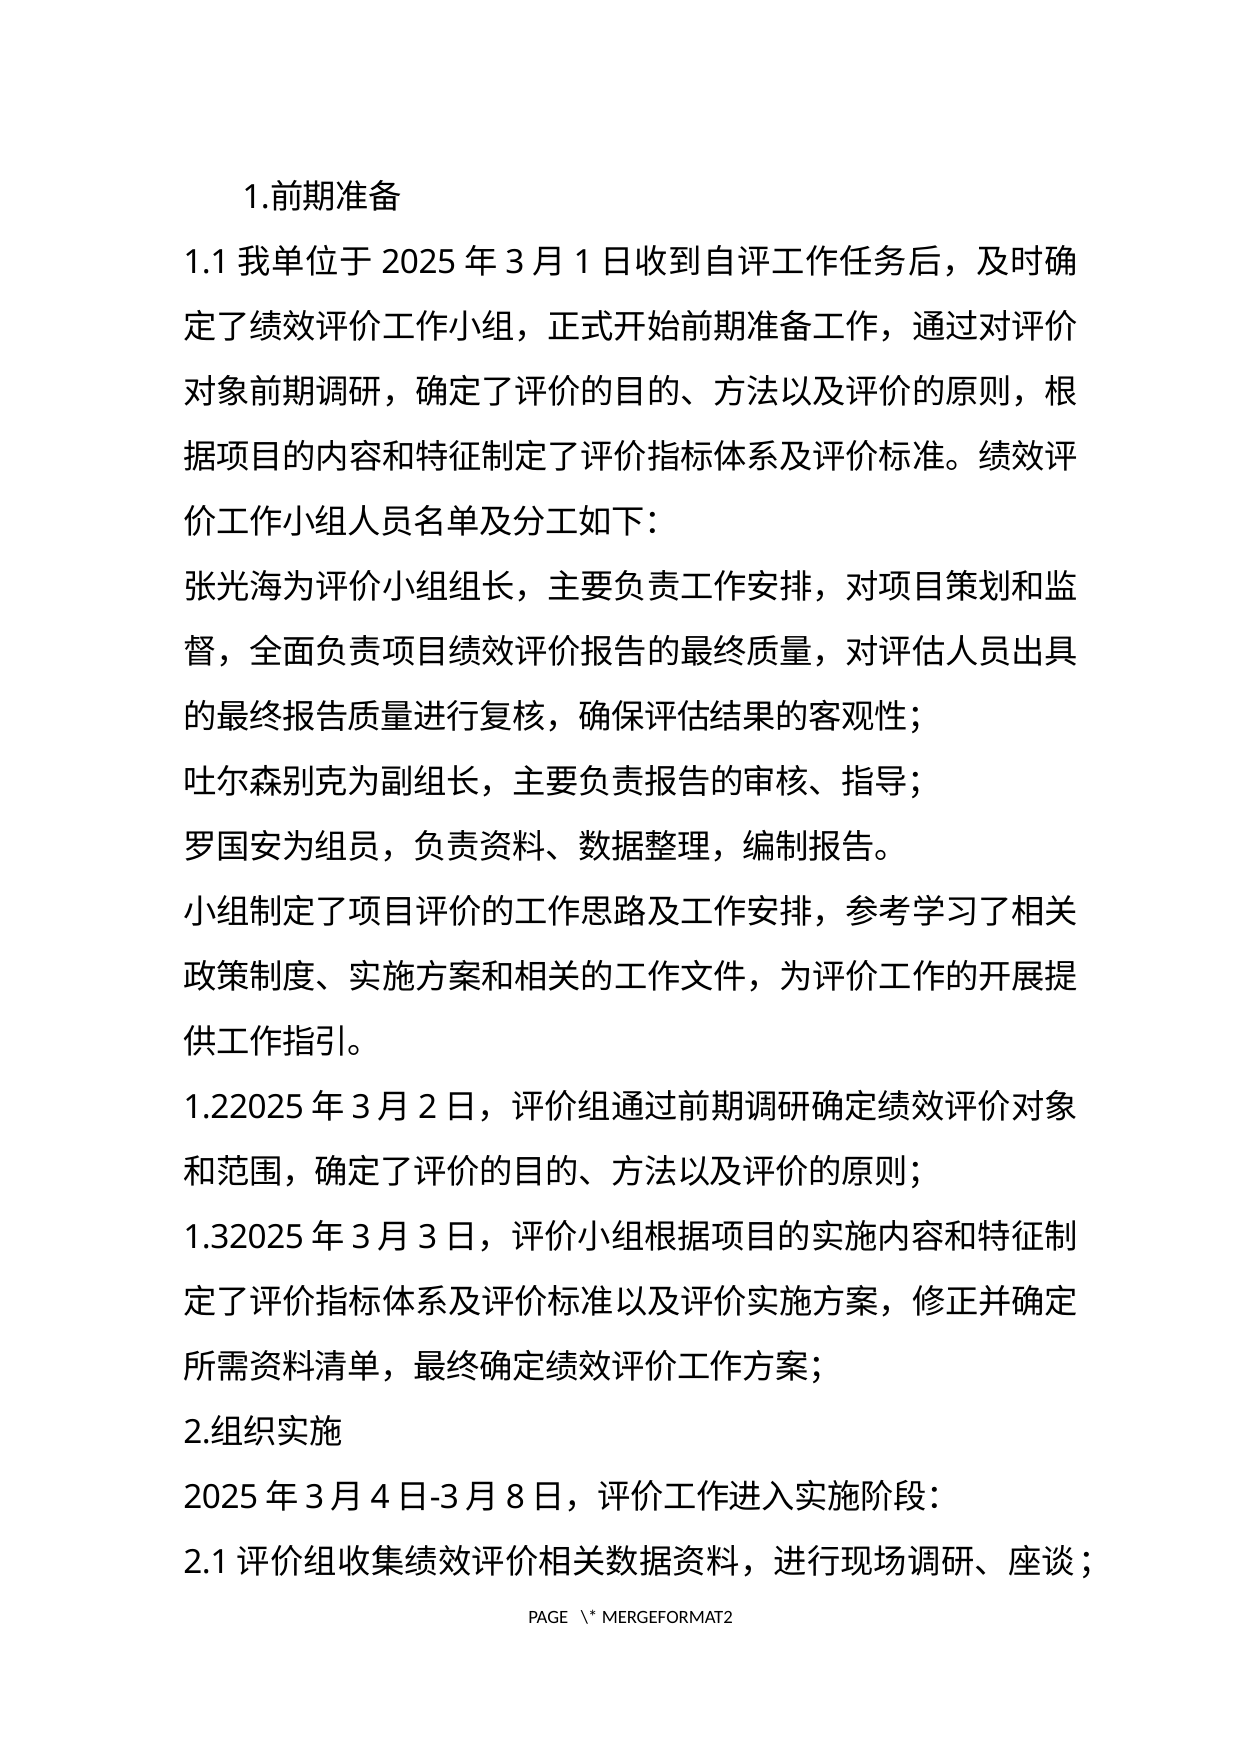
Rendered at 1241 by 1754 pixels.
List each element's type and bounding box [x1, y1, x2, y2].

text [183, 162, 1078, 1592]
